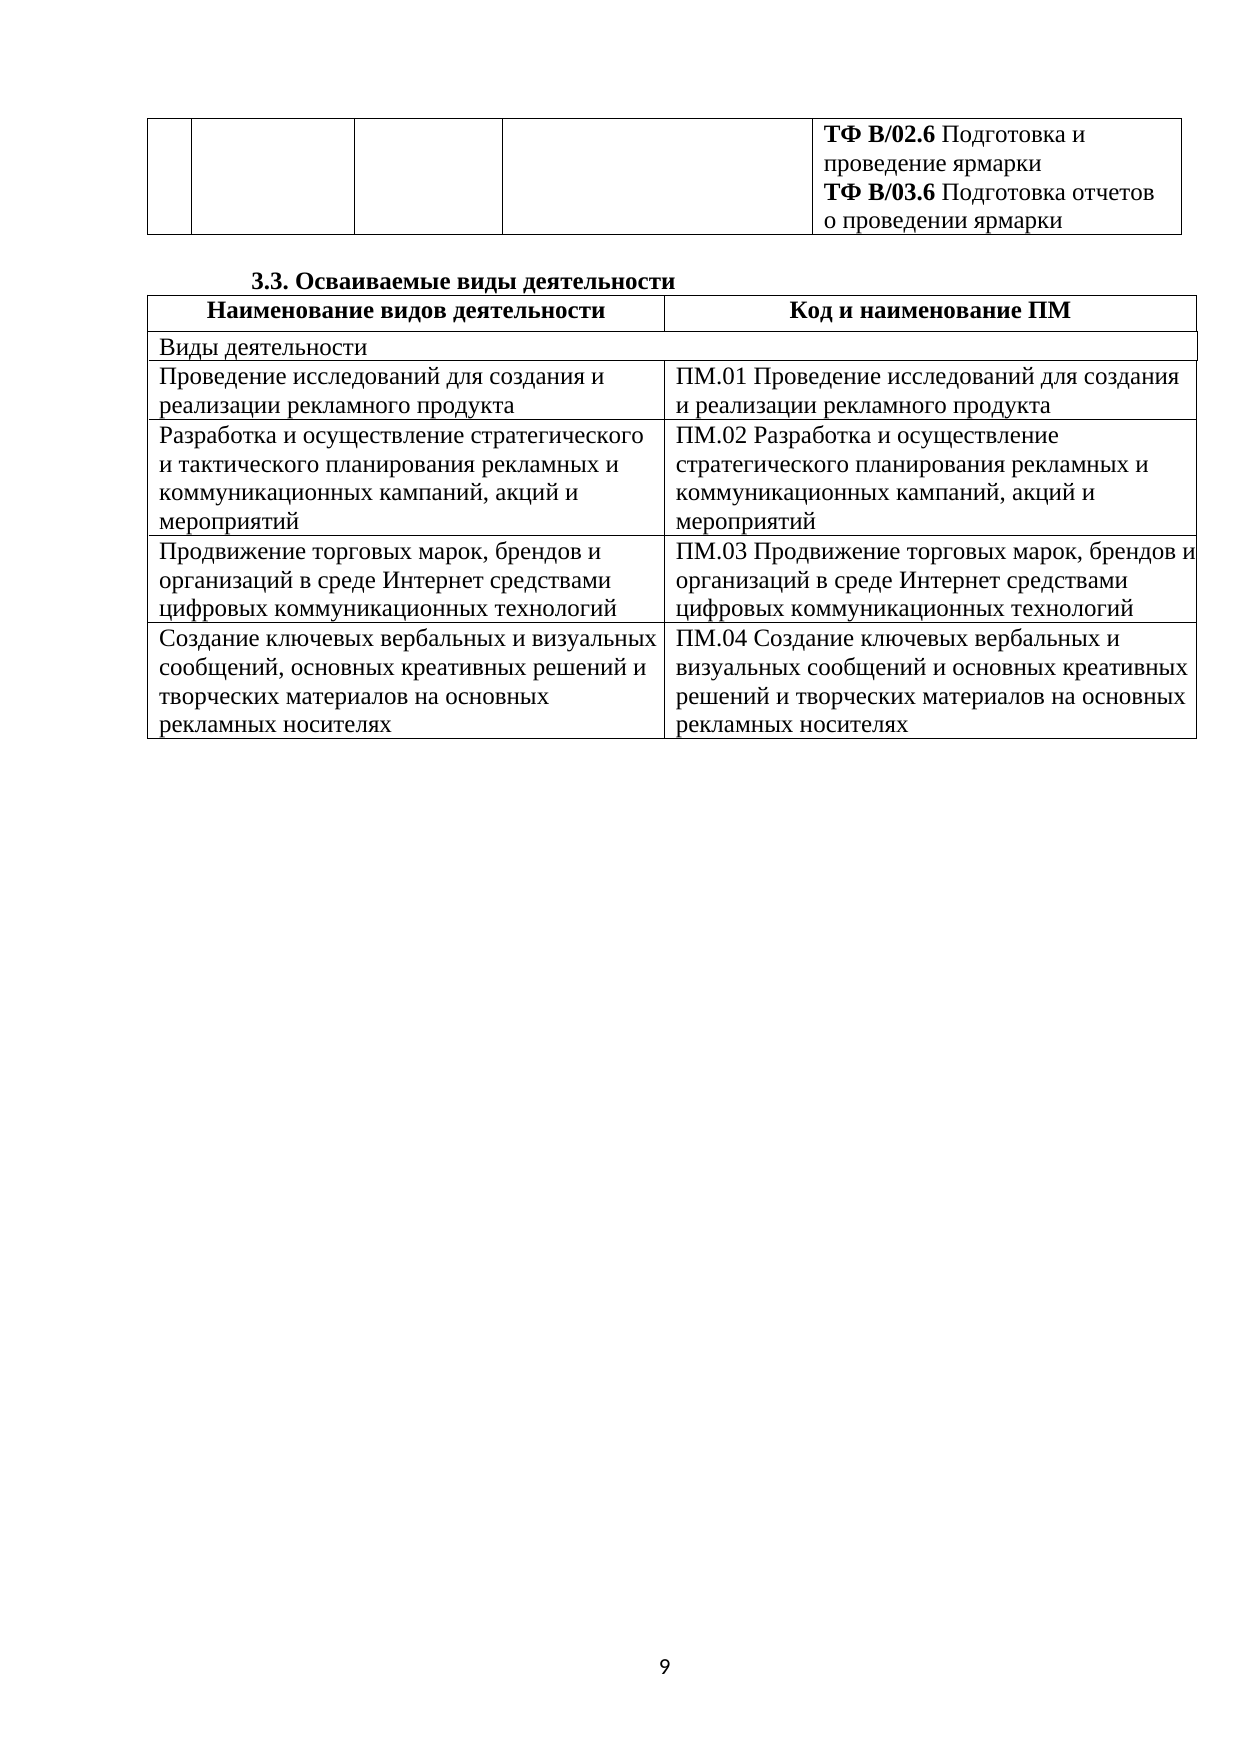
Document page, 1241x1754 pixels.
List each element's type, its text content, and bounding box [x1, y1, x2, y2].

table_cell Создание ключевых вербальных и визуальных сообщений, основных креативных решений и творческих материалов на основных рекламных носителях [148, 623, 664, 738]
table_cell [813, 119, 1181, 234]
table_cell Продвижение торговых марок, брендов и организаций в среде Интернет средствами цифровых коммуникационных технологий [148, 536, 664, 622]
text 3.3. Осваиваемые виды деятельности [177, 266, 1152, 294]
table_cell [355, 119, 502, 234]
table_cell Виды деятельности [148, 332, 1197, 360]
table_cell ПМ.02 Разработка и осуществление стратегического планирования рекламных и коммуникационных кампаний, акций и мероприятий [665, 420, 1196, 535]
table_cell ПМ.03 Продвижение торговых марок, брендов и организаций в среде Интернет средствами цифровых коммуникационных технологий [665, 536, 1196, 622]
table_cell Проведение исследований для создания и реализации рекламного продукта [148, 361, 664, 419]
table_header Наименование видов деятельности [148, 296, 664, 331]
table_header Код и наименование ПМ [665, 296, 1196, 331]
table_cell 8 [148, 119, 191, 234]
table_cell ПМ.01 Проведение исследований для создания и реализации рекламного продукта [665, 361, 1196, 419]
table_cell Разработка и осуществление стратегического и тактического планирования рекламных и коммуникационных кампаний, акций и мероприятий [148, 420, 664, 535]
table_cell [192, 119, 354, 234]
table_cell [503, 119, 812, 234]
table_cell ПМ.04 Создание ключевых вербальных и визуальных сообщений и основных креативных решений и творческих материалов на основных рекламных носителях [665, 623, 1196, 738]
